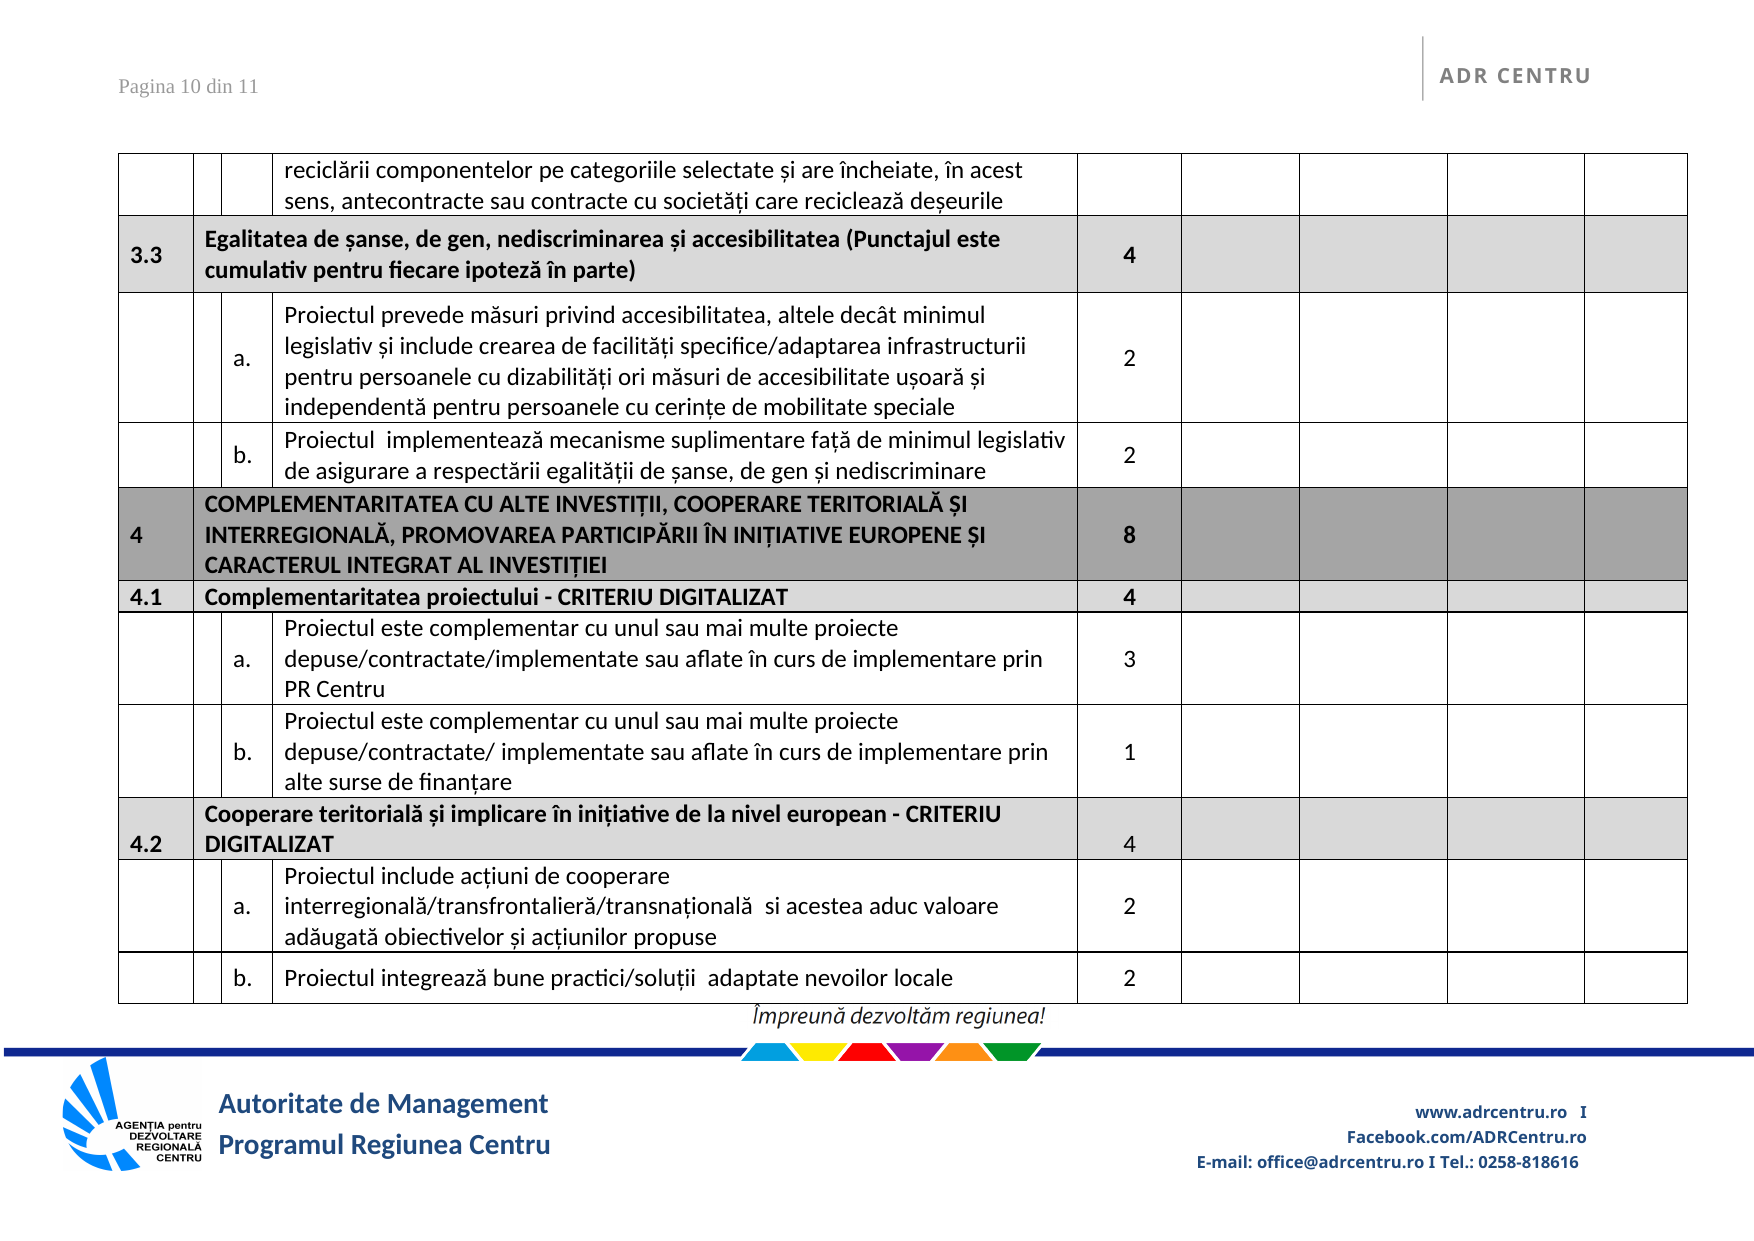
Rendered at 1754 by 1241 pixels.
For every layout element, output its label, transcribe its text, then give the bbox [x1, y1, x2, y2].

table_cell [1585, 581, 1687, 611]
table_cell 4 [1078, 581, 1181, 611]
table_cell [1585, 293, 1687, 422]
table_cell d. [222, 154, 272, 215]
table_cell a. [222, 293, 272, 422]
table_cell [1300, 581, 1447, 611]
table_cell [194, 705, 221, 797]
table_cell [1585, 216, 1687, 292]
table_cell a. [222, 860, 272, 951]
table_cell [1585, 705, 1687, 797]
table_cell [1182, 423, 1299, 487]
table_cell 2 [1078, 860, 1181, 951]
table_cell [1300, 705, 1447, 797]
table_cell [1300, 953, 1447, 1003]
table_cell [1585, 154, 1687, 215]
table_cell [1585, 488, 1687, 580]
table_cell 2 [1078, 423, 1181, 487]
table_cell [1182, 216, 1299, 292]
table_cell [1300, 860, 1447, 951]
table_cell [1585, 798, 1687, 859]
table_cell [1448, 953, 1584, 1003]
table_cell Proiectul prevede măsuri privind accesibilitatea, altele decât minimul legislativ și include crearea de facilități specifice/adaptarea infrastructurii pentru persoanele cu dizabilități ori măsuri de accesibilitate ușoară și independentă pentru persoanele cu cerințe de mobilitate speciale [273, 293, 1077, 422]
table_cell b. [222, 705, 272, 797]
picture [739, 1004, 1059, 1029]
table_cell [1585, 953, 1687, 1003]
table_cell 8 [1078, 488, 1181, 580]
table_cell 2 [1078, 953, 1181, 1003]
table_cell 1 [1078, 705, 1181, 797]
table_cell [1182, 705, 1299, 797]
table_cell b. [222, 953, 272, 1003]
table_cell [194, 860, 221, 951]
table_cell [1182, 154, 1299, 215]
table_cell [1448, 581, 1584, 611]
table_cell [1300, 488, 1447, 580]
table_cell [119, 705, 193, 797]
table_cell [1448, 423, 1584, 487]
table_cell [1182, 860, 1299, 951]
table_cell [194, 613, 221, 704]
table_cell [119, 953, 193, 1003]
table_cell [119, 154, 193, 215]
table_cell [1182, 953, 1299, 1003]
table_cell 3.3 [119, 216, 193, 292]
table_cell [119, 423, 193, 487]
table_cell [1300, 216, 1447, 292]
table_cell [1585, 860, 1687, 951]
table_cell [1300, 613, 1447, 704]
picture [3, 1043, 754, 1171]
table_cell [194, 154, 221, 215]
table_cell [1182, 488, 1299, 580]
table_cell 4.1 [119, 581, 193, 611]
table_cell [1182, 293, 1299, 422]
table_cell [1182, 581, 1299, 611]
table_cell [1448, 705, 1584, 797]
table_cell [1182, 798, 1299, 859]
table_cell [1448, 216, 1584, 292]
table_cell [1448, 613, 1584, 704]
table_cell 1 [1078, 154, 1181, 215]
table_cell b. [222, 423, 272, 487]
table_cell 3 [1078, 613, 1181, 704]
table_cell 4 [1078, 216, 1181, 292]
table_cell [1448, 488, 1584, 580]
table_cell Egalitatea de şanse, de gen, nediscriminarea şi accesibilitatea (Punctajul este cumulativ pentru fiecare ipoteză în parte) [194, 216, 1077, 292]
table_cell 4 [1078, 798, 1181, 859]
table_cell [1300, 293, 1447, 422]
table_cell COMPLEMENTARITATEA CU ALTE INVESTIȚII, COOPERARE TERITORIALĂ ȘI INTERREGIONALĂ, PROMOVAREA PARTICIPĂRII ÎN INIȚIATIVE EUROPENE ȘI CARACTERUL INTEGRAT AL INVESTIȚIEI [194, 488, 1077, 580]
table_cell [194, 953, 221, 1003]
table_cell a. [222, 613, 272, 704]
table_cell [1448, 798, 1584, 859]
table_cell 4 [119, 488, 193, 580]
table_cell [1182, 613, 1299, 704]
table_cell [194, 293, 221, 422]
table_cell Proiectul este complementar cu unul sau mai multe proiecte depuse/contractate/implementate sau aflate în curs de implementare prin PR Centru [273, 613, 1077, 704]
table_cell [1448, 154, 1584, 215]
table_cell [1585, 423, 1687, 487]
table_cell Proiectul implementează mecanisme suplimentare față de minimul legislativ de asigurare a respectării egalităţii de şanse, de gen și nediscriminare [273, 423, 1077, 487]
table_cell Proiectul este complementar cu unul sau mai multe proiecte depuse/contractate/ implementate sau aflate în curs de implementare prin alte surse de finanţare [273, 705, 1077, 797]
table_cell [119, 293, 193, 422]
table_cell Cooperare teritorială și implicare în inițiative de la nivel european - CRITERIU DIGITALIZAT [194, 798, 1077, 859]
table_cell [1300, 154, 1447, 215]
table_cell 2 [1078, 293, 1181, 422]
table_cell [1300, 798, 1447, 859]
table_cell [119, 613, 193, 704]
table_cell [1300, 423, 1447, 487]
table_cell [1585, 613, 1687, 704]
table_cell [194, 423, 221, 487]
table_cell 4.2 [119, 798, 193, 859]
table_cell [1448, 293, 1584, 422]
table_cell Complementaritatea proiectului - CRITERIU DIGITALIZAT [194, 581, 1077, 611]
table_cell [1448, 860, 1584, 951]
table_cell [119, 860, 193, 951]
picture [786, 1043, 1754, 1061]
table_cell Proiectul include acțiuni de cooperare interregională/transfrontalieră/transnațională si acestea aduc valoare adăugată obiectivelor și acțiunilor propuse [273, 860, 1077, 951]
